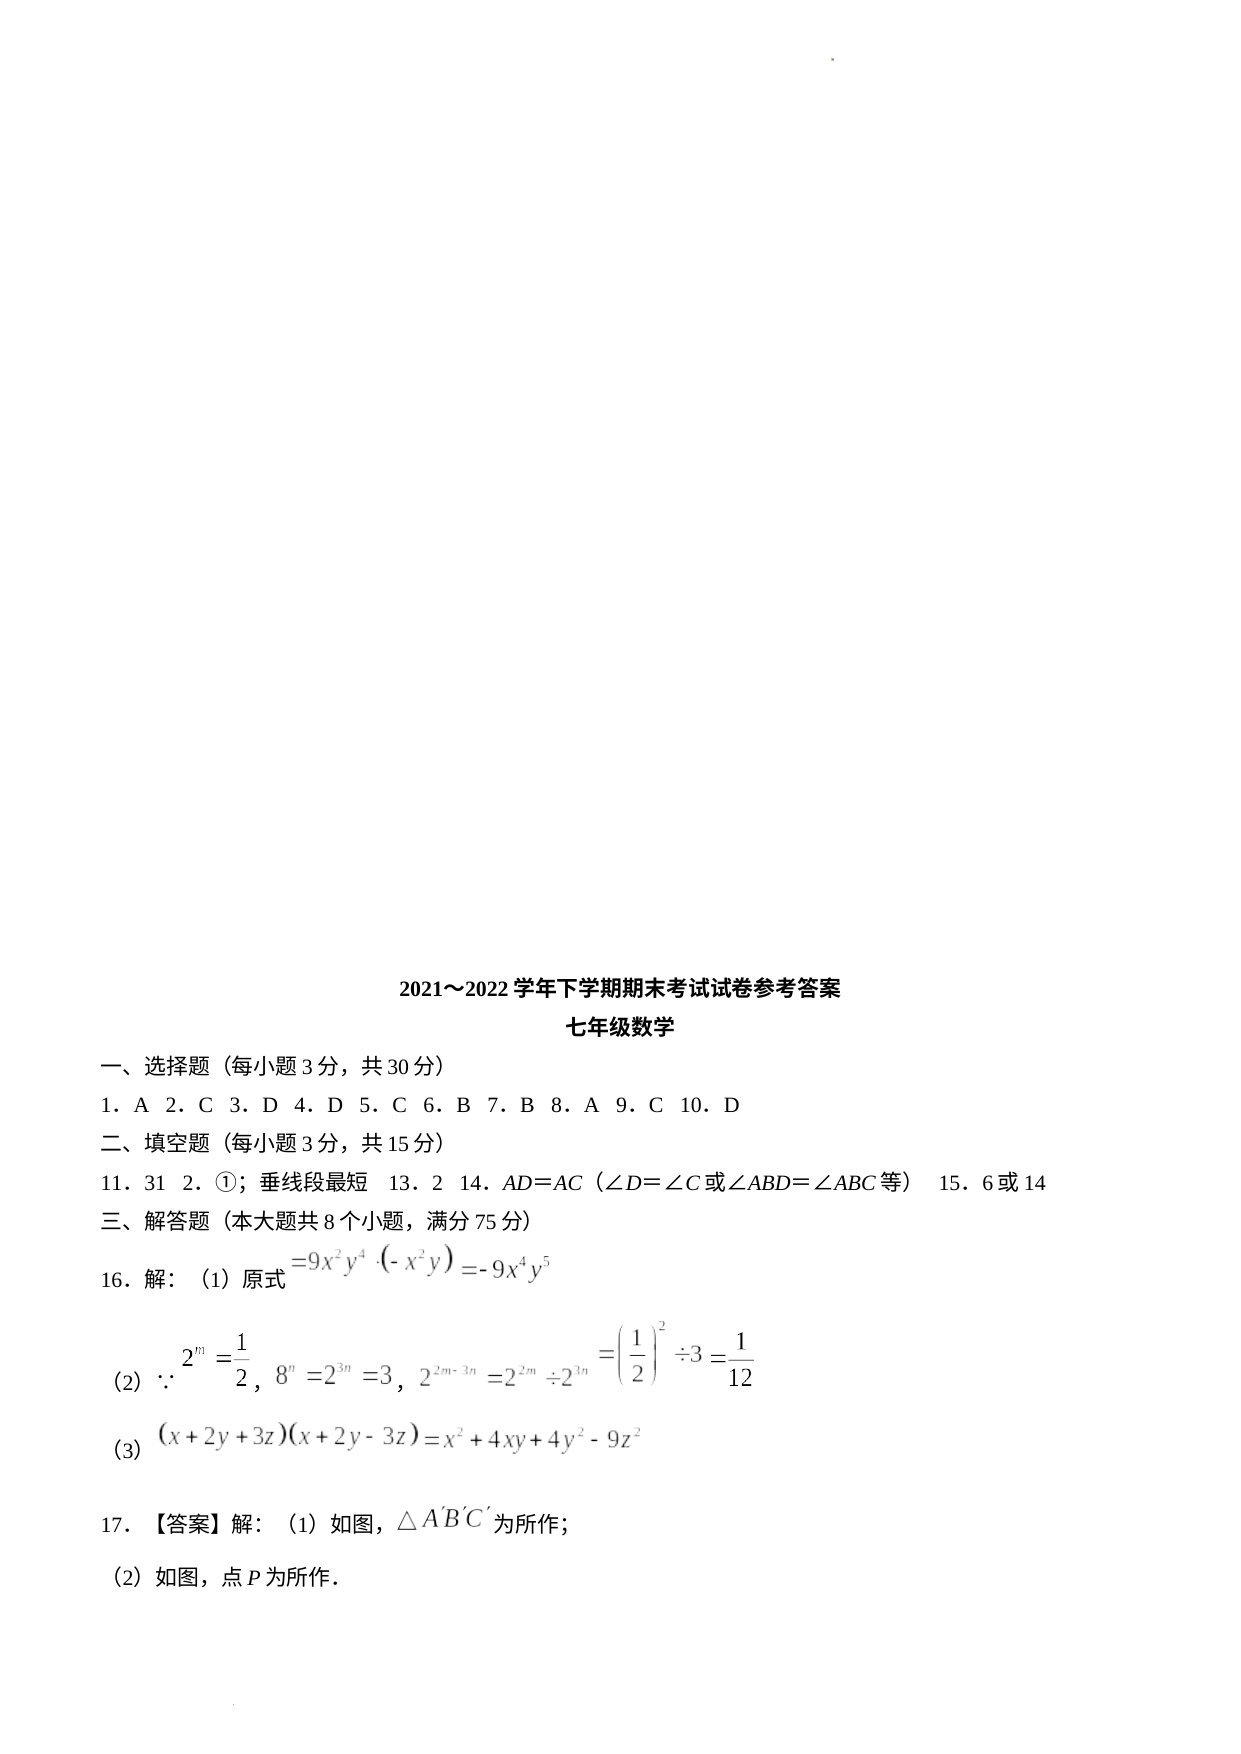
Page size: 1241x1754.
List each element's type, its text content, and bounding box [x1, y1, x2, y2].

text 16．解：（1）原式 [100, 1242, 1140, 1307]
text 11．31 2．①；垂线段最短 13．2 14．AD＝AC（∠D＝∠C或∠ABD＝∠ABC等） 15．6或14 [100, 1164, 1140, 1197]
text （2）如图，点P为所作． [100, 1559, 1140, 1592]
text 1．A 2．C 3．D 4．D 5．C 6．B 7．B 8．A 9．C 10．D [100, 1087, 1140, 1119]
text 2021～2022学年下学期期末考试试卷参考答案 [100, 971, 1140, 1003]
text （2）∵，， [100, 1313, 1140, 1411]
text 二、填空题（每小题3分，共15分） [100, 1126, 1140, 1158]
text 七年级数学 [100, 1009, 1140, 1042]
text 17．【答案】解：（1）如图，为所作； [100, 1488, 1140, 1553]
text 三、解答题（本大题共8个小题，满分75分） [100, 1203, 1140, 1236]
text （3） [100, 1417, 1140, 1482]
text 一、选择题（每小题3分，共30分） [100, 1048, 1140, 1081]
